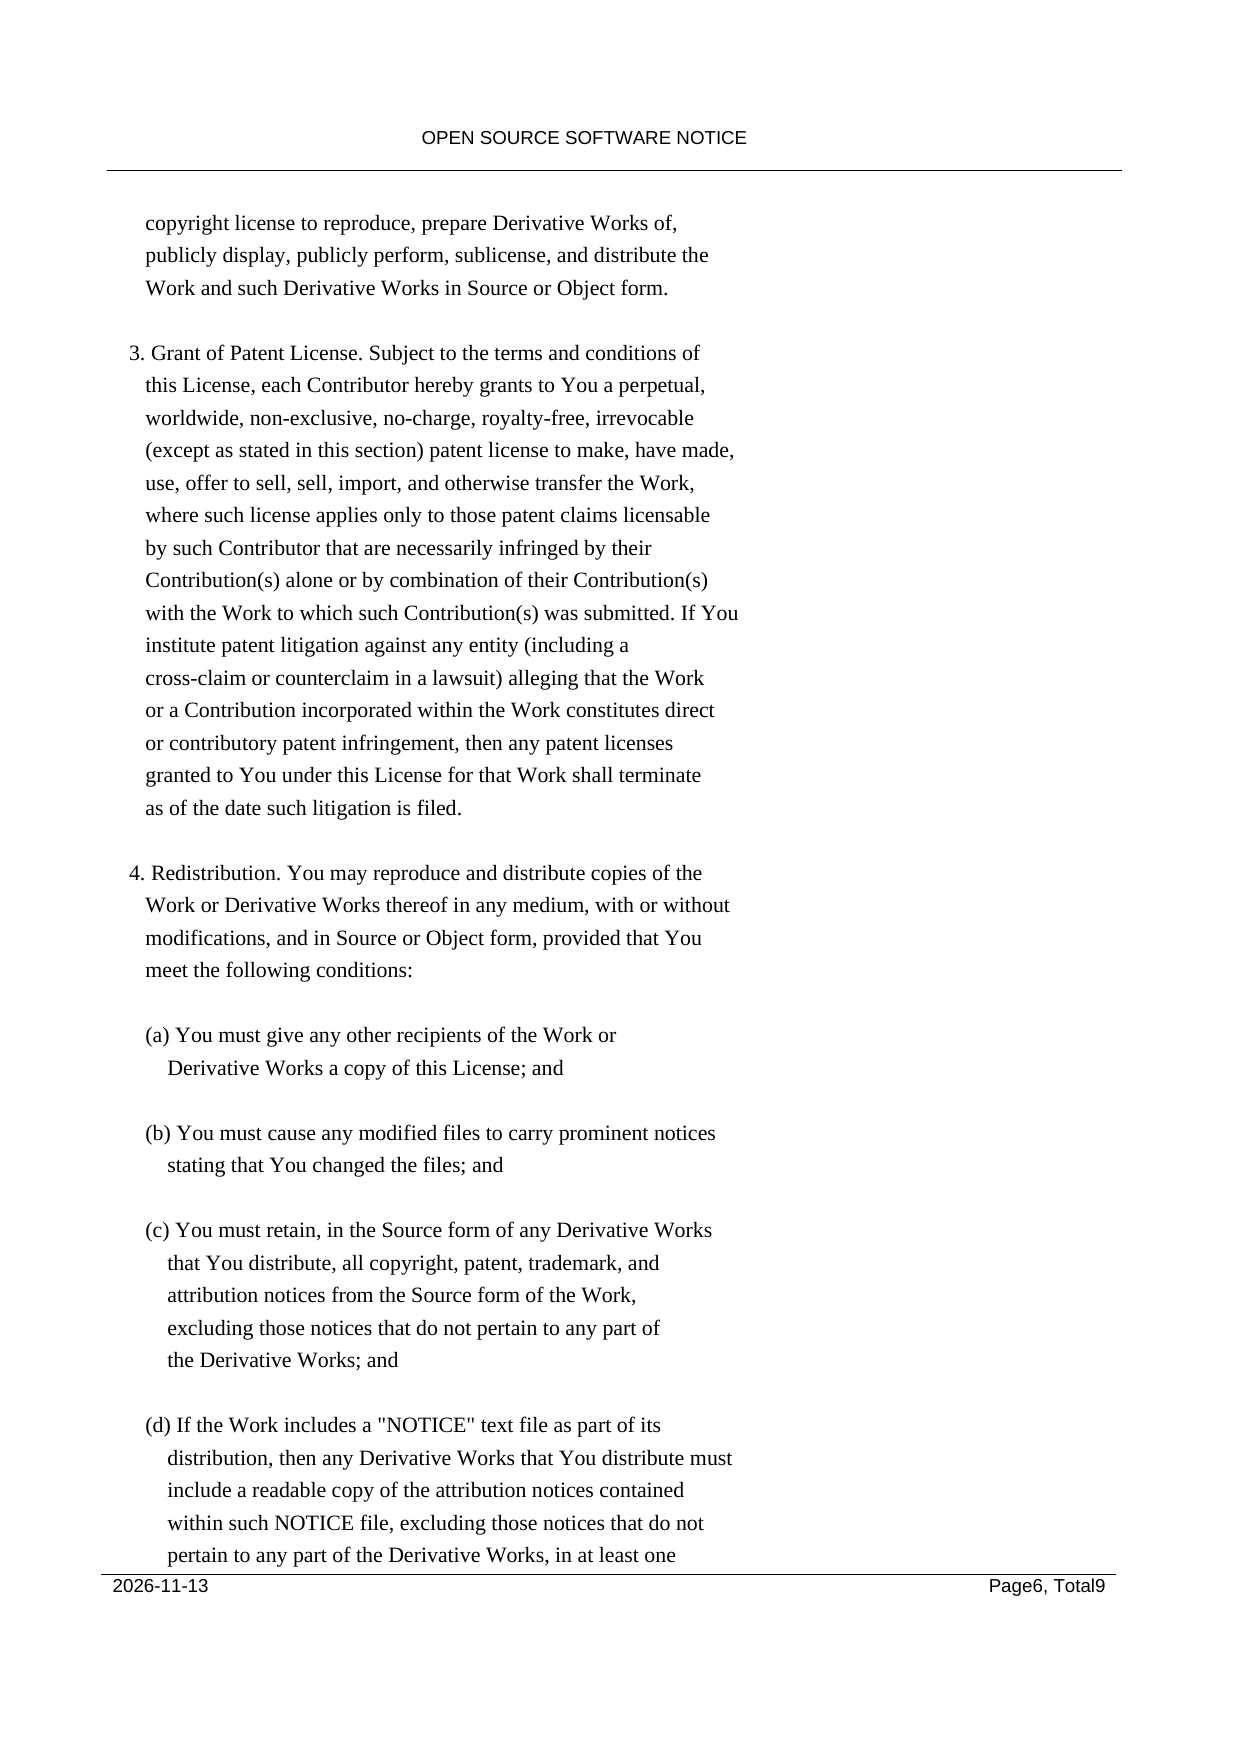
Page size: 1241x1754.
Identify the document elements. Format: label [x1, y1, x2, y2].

text [112, 206, 1128, 1571]
